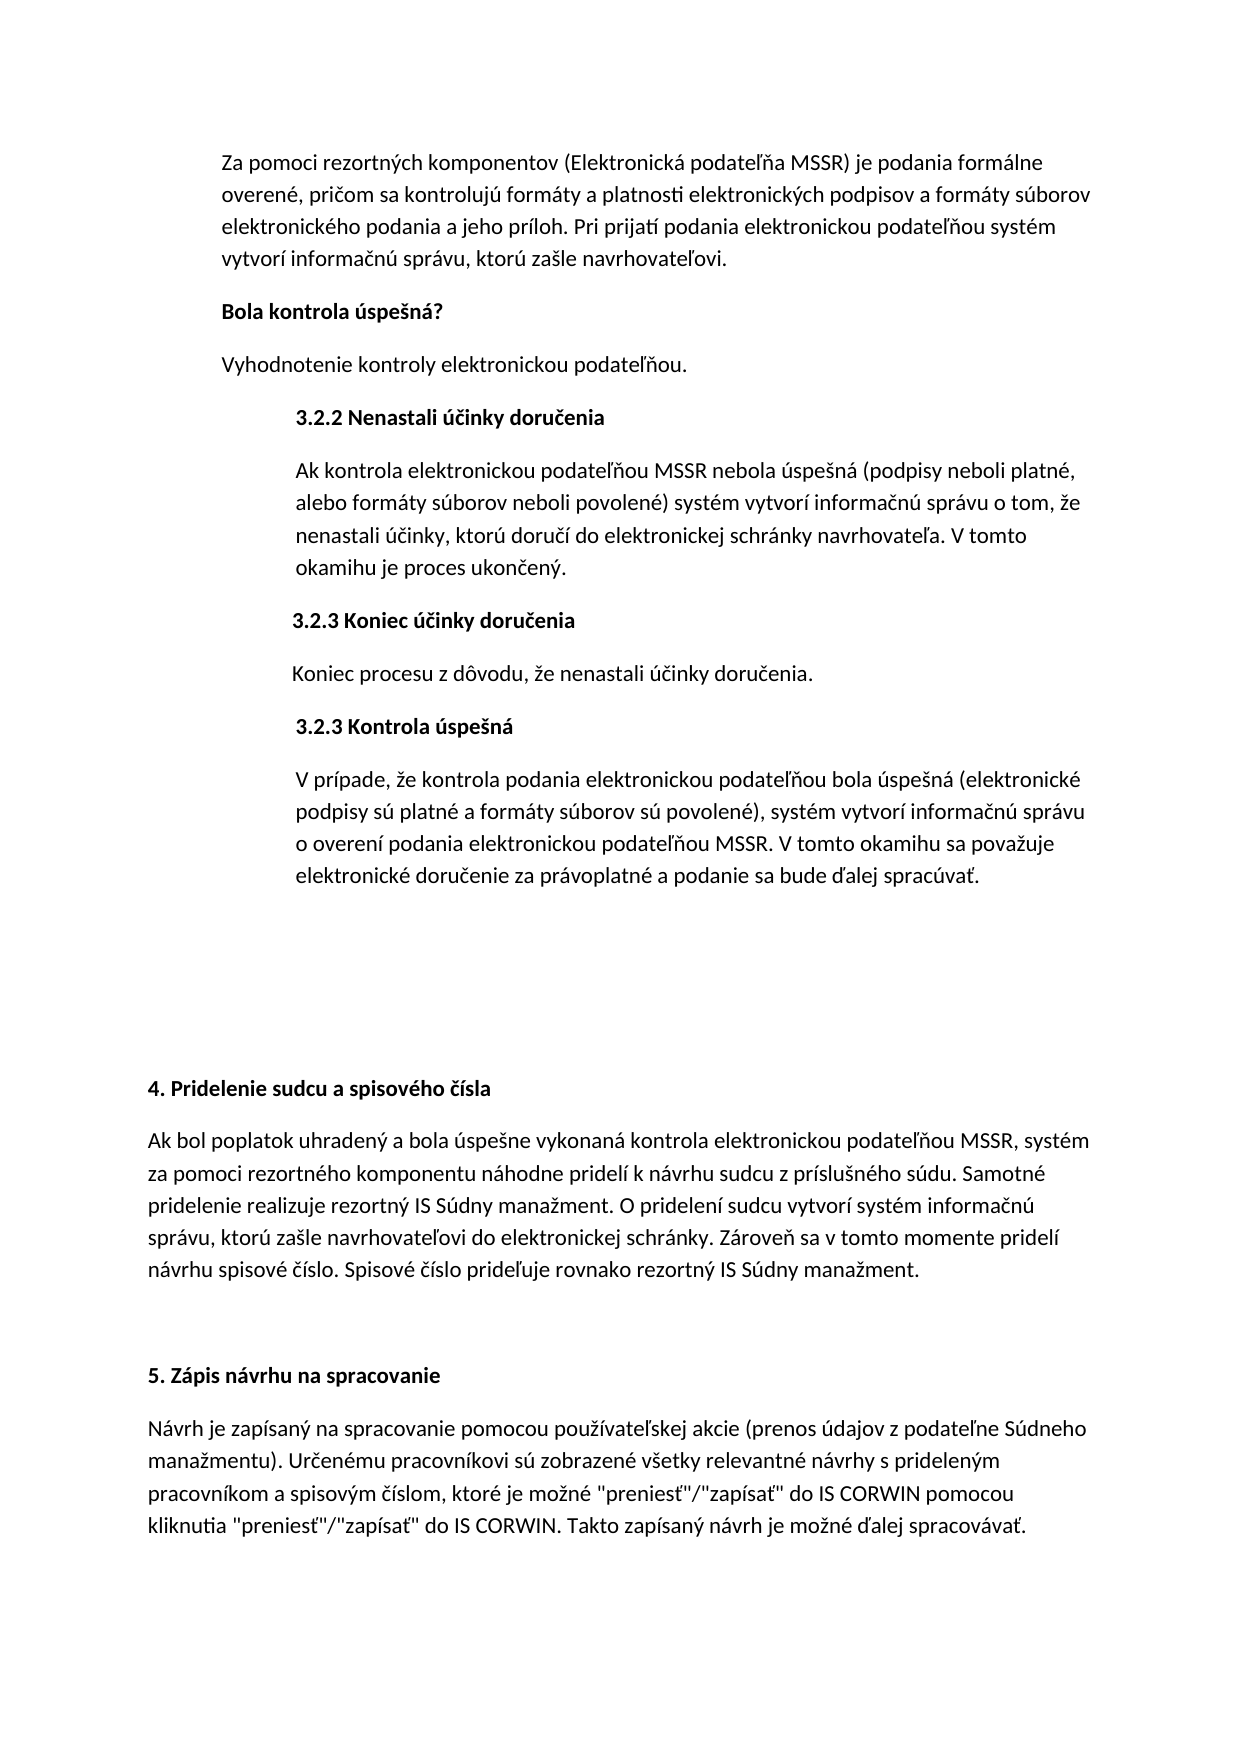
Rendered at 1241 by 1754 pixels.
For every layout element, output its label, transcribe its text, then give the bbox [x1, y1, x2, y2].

text 4. Pridelenie sudcu a spisového čísla [148, 1074, 1092, 1102]
text Za pomoci rezortných komponentov (Elektronická podateľňa MSSR) je podania formálne overené, pričom sa kontrolujú formáty a platnosti elektronických podpisov a formáty súborov elektronického podania a jeho príloh. Pri prijatí podania elektronickou podateľňou systém vytvorí informačnú správu, ktorú zašle navrhovateľovi. [221, 148, 1092, 272]
text Ak kontrola elektronickou podateľňou MSSR nebola úspešná (podpisy neboli platné, alebo formáty súborov neboli povolené) systém vytvorí informačnú správu o tom, že nenastali účinky, ktorú doručí do elektronickej schránky navrhovateľa. V tomto okamihu je proces ukončený. [295, 456, 1092, 581]
text 3.2.2 Nenastali účinky doručenia [222, 403, 1092, 431]
text 5. Zápis návrhu na spracovanie [148, 1361, 1092, 1389]
text V prípade, že kontrola podania elektronickou podateľňou bola úspešná (elektronické podpisy sú platné a formáty súborov sú povolené), systém vytvorí informačnú správu o overení podania elektronickou podateľňou MSSR. V tomto okamihu sa považuje elektronické doručenie za právoplatné a podanie sa bude ďalej spracúvať. [295, 765, 1092, 889]
text Návrh je zapísaný na spracovanie pomocou používateľskej akcie (prenos údajov z podateľne Súdneho manažmentu). Určenému pracovníkovi sú zobrazené všetky relevantné návrhy s prideleným pracovníkom a spisovým číslom, ktoré je možné "preniesť"/"zapísať" do IS CORWIN pomocou kliknutia "preniesť"/"zapísať" do IS CORWIN. Takto zapísaný návrh je možné ďalej spracovávať. [148, 1414, 1092, 1539]
text Ak bol poplatok uhradený a bola úspešne vykonaná kontrola elektronickou podateľňou MSSR, systém za pomoci rezortného komponentu náhodne pridelí k návrhu sudcu z príslušného súdu. Samotné pridelenie realizuje rezortný IS Súdny manažment. O pridelení sudcu vytvorí systém informačnú správu, ktorú zašle navrhovateľovi do elektronickej schránky. Zároveň sa v tomto momente pridelí návrhu spisové číslo. Spisové číslo prideľuje rovnako rezortný IS Súdny manažment. [148, 1127, 1092, 1283]
text Bola kontrola úspešná? [221, 297, 1092, 325]
text Vyhodnotenie kontroly elektronickou podateľňou. [221, 350, 1092, 378]
text Koniec procesu z dôvodu, že nenastali účinky doručenia. [148, 659, 1092, 687]
text 3.2.3 Kontrola úspešná [222, 712, 1092, 740]
text 3.2.3 Koniec účinky doručenia [148, 606, 1092, 634]
